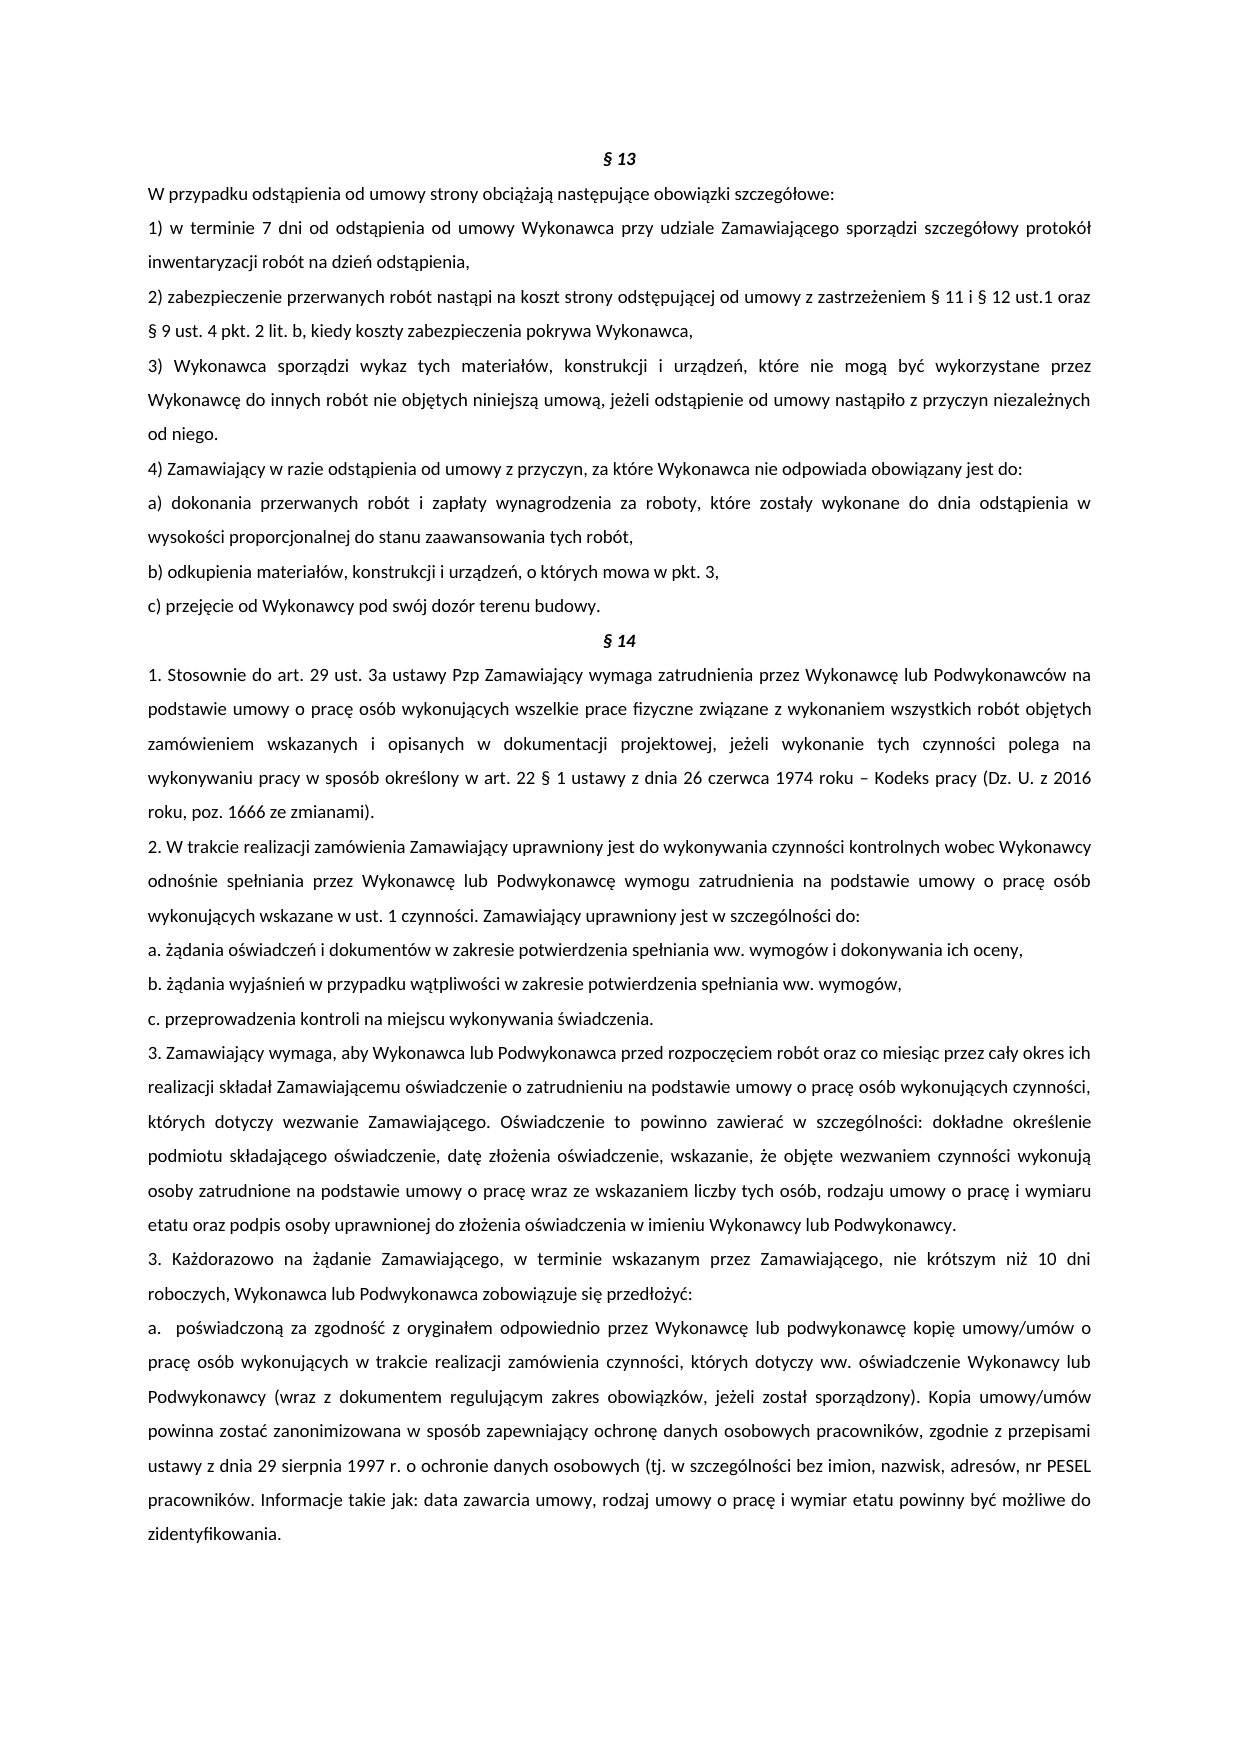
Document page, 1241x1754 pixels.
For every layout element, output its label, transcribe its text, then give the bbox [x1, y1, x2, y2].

text § 13 [148, 148, 1093, 171]
text 4) Zamawiający w razie odstąpienia od umowy z przyczyn, za które Wykonawca nie odpowiada obowiązany jest do: [148, 457, 1093, 480]
text W przypadku odstąpienia od umowy strony obciążają następujące obowiązki szczegółowe: [148, 182, 1093, 205]
text 2) zabezpieczenie przerwanych robót nastąpi na koszt strony odstępującej od umowy z zastrzeżeniem § 11 i § 12 ust.1 oraz § 9 ust. 4 pkt. 2 lit. b, kiedy koszty zabezpieczenia pokrywa Wykonawca, [148, 285, 1093, 342]
text 1) w terminie 7 dni od odstąpienia od umowy Wykonawca przy udziale Zamawiającego sporządzi szczegółowy protokół inwentaryzacji robót na dzień odstąpienia, [148, 216, 1093, 274]
text a. żądania oświadczeń i dokumentów w zakresie potwierdzenia spełniania ww. wymogów i dokonywania ich oceny, [148, 938, 1093, 961]
text 3. Każdorazowo na żądanie Zamawiającego, w terminie wskazanym przez Zamawiającego, nie krótszym niż 10 dni roboczych, Wykonawca lub Podwykonawca zobowiązuje się przedłożyć: [148, 1248, 1093, 1305]
text c) przejęcie od Wykonawcy pod swój dozór terenu budowy. [148, 594, 1093, 617]
text a) dokonania przerwanych robót i zapłaty wynagrodzenia za roboty, które zostały wykonane do dnia odstąpienia w wysokości proporcjonalnej do stanu zaawansowania tych robót, [148, 491, 1093, 549]
text 2. W trakcie realizacji zamówienia Zamawiający uprawniony jest do wykonywania czynności kontrolnych wobec Wykonawcy odnośnie spełniania przez Wykonawcę lub Podwykonawcę wymogu zatrudnienia na podstawie umowy o pracę osób wykonujących wskazane w ust. 1 czynności. Zamawiający uprawniony jest w szczególności do: [148, 835, 1093, 927]
text a. poświadczoną za zgodność z oryginałem odpowiednio przez Wykonawcę lub podwykonawcę kopię umowy/umów o pracę osób wykonujących w trakcie realizacji zamówienia czynności, których dotyczy ww. oświadczenie Wykonawcy lub Podwykonawcy (wraz z dokumentem regulującym zakres obowiązków, jeżeli został sporządzony). Kopia umowy/umów powinna zostać zanonimizowana w sposób zapewniający ochronę danych osobowych pracowników, zgodnie z przepisami ustawy z dnia 29 sierpnia 1997 r. o ochronie danych osobowych (tj. w szczególności bez imion, nazwisk, adresów, nr PESEL pracowników. Informacje takie jak: data zawarcia umowy, rodzaj umowy o pracę i wymiar etatu powinny być możliwe do zidentyfikowania. [148, 1316, 1093, 1546]
text 1. Stosownie do art. 29 ust. 3a ustawy Pzp Zamawiający wymaga zatrudnienia przez Wykonawcę lub Podwykonawców na podstawie umowy o pracę osób wykonujących wszelkie prace fizyczne związane z wykonaniem wszystkich robót objętych zamówieniem wskazanych i opisanych w dokumentacji projektowej, jeżeli wykonanie tych czynności polega na wykonywaniu pracy w sposób określony w art. 22 § 1 ustawy z dnia 26 czerwca 1974 roku – Kodeks pracy (Dz. U. z 2016 roku, poz. 1666 ze zmianami). [148, 663, 1093, 824]
text 3) Wykonawca sporządzi wykaz tych materiałów, konstrukcji i urządzeń, które nie mogą być wykorzystane przez Wykonawcę do innych robót nie objętych niniejszą umową, jeżeli odstąpienie od umowy nastąpiło z przyczyn niezależnych od niego. [148, 354, 1093, 446]
text c. przeprowadzenia kontroli na miejscu wykonywania świadczenia. [148, 1007, 1093, 1030]
text b) odkupienia materiałów, konstrukcji i urządzeń, o których mowa w pkt. 3, [148, 560, 1093, 583]
text b. żądania wyjaśnień w przypadku wątpliwości w zakresie potwierdzenia spełniania ww. wymogów, [148, 973, 1093, 996]
text § 14 [148, 629, 1093, 652]
text 3. Zamawiający wymaga, aby Wykonawca lub Podwykonawca przed rozpoczęciem robót oraz co miesiąc przez cały okres ich realizacji składał Zamawiającemu oświadczenie o zatrudnieniu na podstawie umowy o pracę osób wykonujących czynności, których dotyczy wezwanie Zamawiającego. Oświadczenie to powinno zawierać w szczególności: dokładne określenie podmiotu składającego oświadczenie, datę złożenia oświadczenie, wskazanie, że objęte wezwaniem czynności wykonują osoby zatrudnione na podstawie umowy o pracę wraz ze wskazaniem liczby tych osób, rodzaju umowy o pracę i wymiaru etatu oraz podpis osoby uprawnionej do złożenia oświadczenia w imieniu Wykonawcy lub Podwykonawcy. [148, 1041, 1093, 1236]
